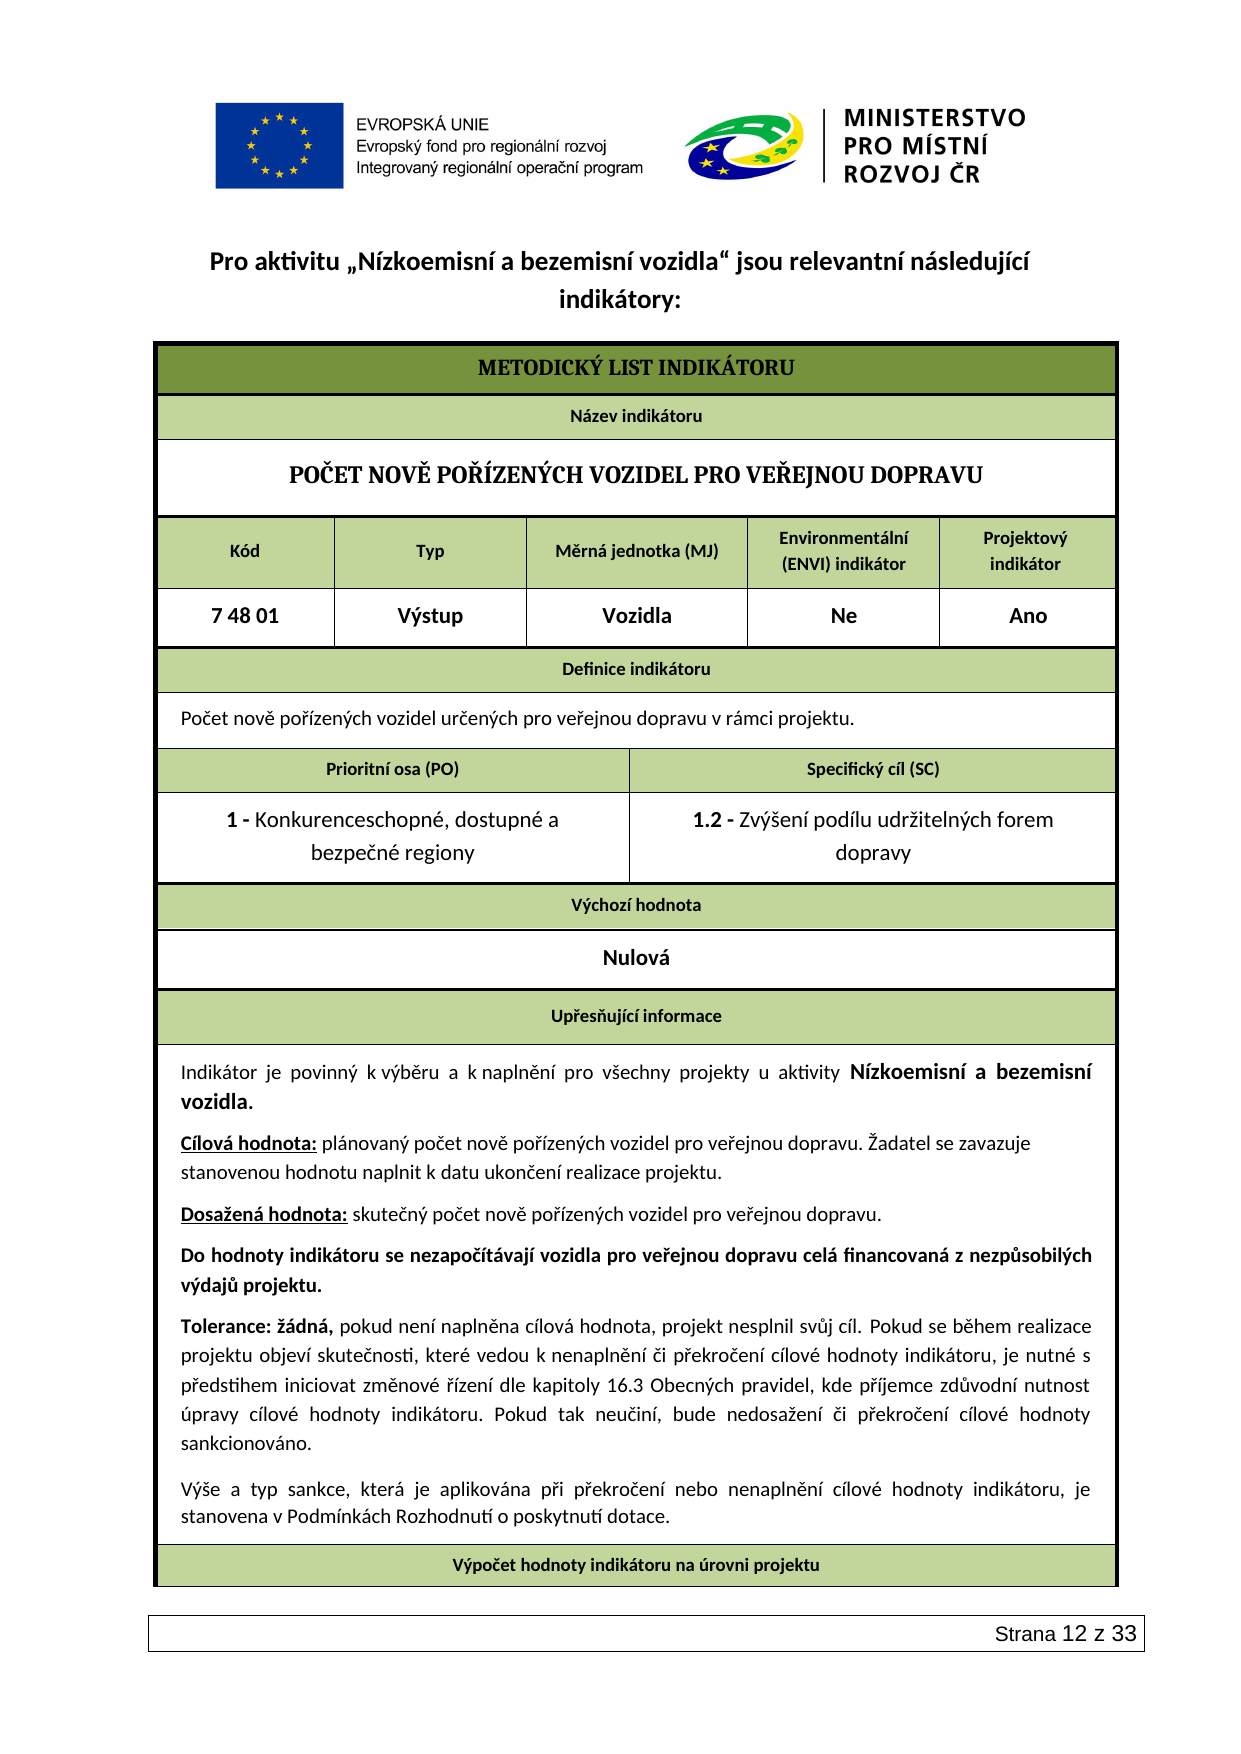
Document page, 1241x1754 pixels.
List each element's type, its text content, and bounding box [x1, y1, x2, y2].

table_cell Měrná jednotka (MJ) [527, 518, 747, 588]
table_cell Kód [158, 518, 334, 588]
table_cell 1.2 - Zvýšení podílu udržitelných forem dopravy [630, 793, 1115, 882]
table_cell Nulová [158, 931, 1115, 987]
table_cell Výpočet hodnoty indikátoru na úrovni projektu [158, 1545, 1115, 1586]
table_cell Počet nově pořízených vozidel pro veřejnou dopravu [158, 440, 1115, 515]
table_cell 1 - Konkurenceschopné, dostupné a bezpečné regiony [158, 793, 629, 882]
table_cell Prioritní osa (PO) [158, 749, 629, 792]
table_cell Vozidla [527, 589, 747, 646]
table_cell 7 48 01 [158, 589, 334, 646]
table_cell Název indikátoru [158, 396, 1115, 439]
table_cell Typ [335, 518, 526, 588]
text Pro aktivitu „Nízkoemisní a bezemisní vozidla“ jsou relevantní následující indikátory: [148, 244, 1093, 316]
table_cell Environmentální (ENVI) indikátor [748, 518, 939, 588]
table_cell Výchozí hodnota [158, 885, 1115, 928]
table_cell Projektový indikátor [940, 518, 1115, 588]
table_cell Ne [748, 589, 939, 646]
table_cell Indikátor je povinný k výběru a k naplnění pro všechny projekty u aktivity Nízkoemisní a bezemisní vozidla. Cílová hodnota: plánovaný počet nově pořízených vozidel pro veřejnou dopravu. Žadatel se zavazuje stanovenou hodnotu naplnit k datu ukončení realizace projektu. Dosažená hodnota: skutečný počet nově pořízených vozidel pro veřejnou dopravu. Do hodnoty indikátoru se nezapočítávají vozidla pro veřejnou dopravu celá financovaná z nezpůsobilých výdajů projektu. Tolerance: žádná, pokud není naplněna cílová hodnota, projekt nesplnil svůj cíl. Pokud se během realizace projektu objeví skutečnosti, které vedou k nenaplnění či překročení cílové hodnoty indikátoru, je nutné s předstihem iniciovat změnové řízení dle kapitoly 16.3 Obecných pravidel, kde příjemce zdůvodní nutnost úpravy cílové hodnoty indikátoru. Pokud tak neučiní, bude nedosažení či překročení cílové hodnoty sankcionováno. Výše a typ sankce, která je aplikována při překročení nebo nenaplnění cílové hodnoty indikátoru, je stanovena v Podmínkách Rozhodnutí o poskytnutí dotace. [158, 1045, 1115, 1543]
table_cell Upřesňující informace [158, 991, 1115, 1044]
table_cell Počet nově pořízených vozidel určených pro veřejnou dopravu v rámci projektu. [158, 693, 1115, 747]
table_header METODICKÝ LIST INDIKÁTORU [158, 346, 1115, 393]
picture [187, 73, 1053, 217]
table_cell Výstup [335, 589, 526, 646]
table_cell Ano [940, 589, 1115, 646]
table_cell Definice indikátoru [158, 649, 1115, 692]
table_cell Specifický cíl (SC) [630, 749, 1115, 792]
